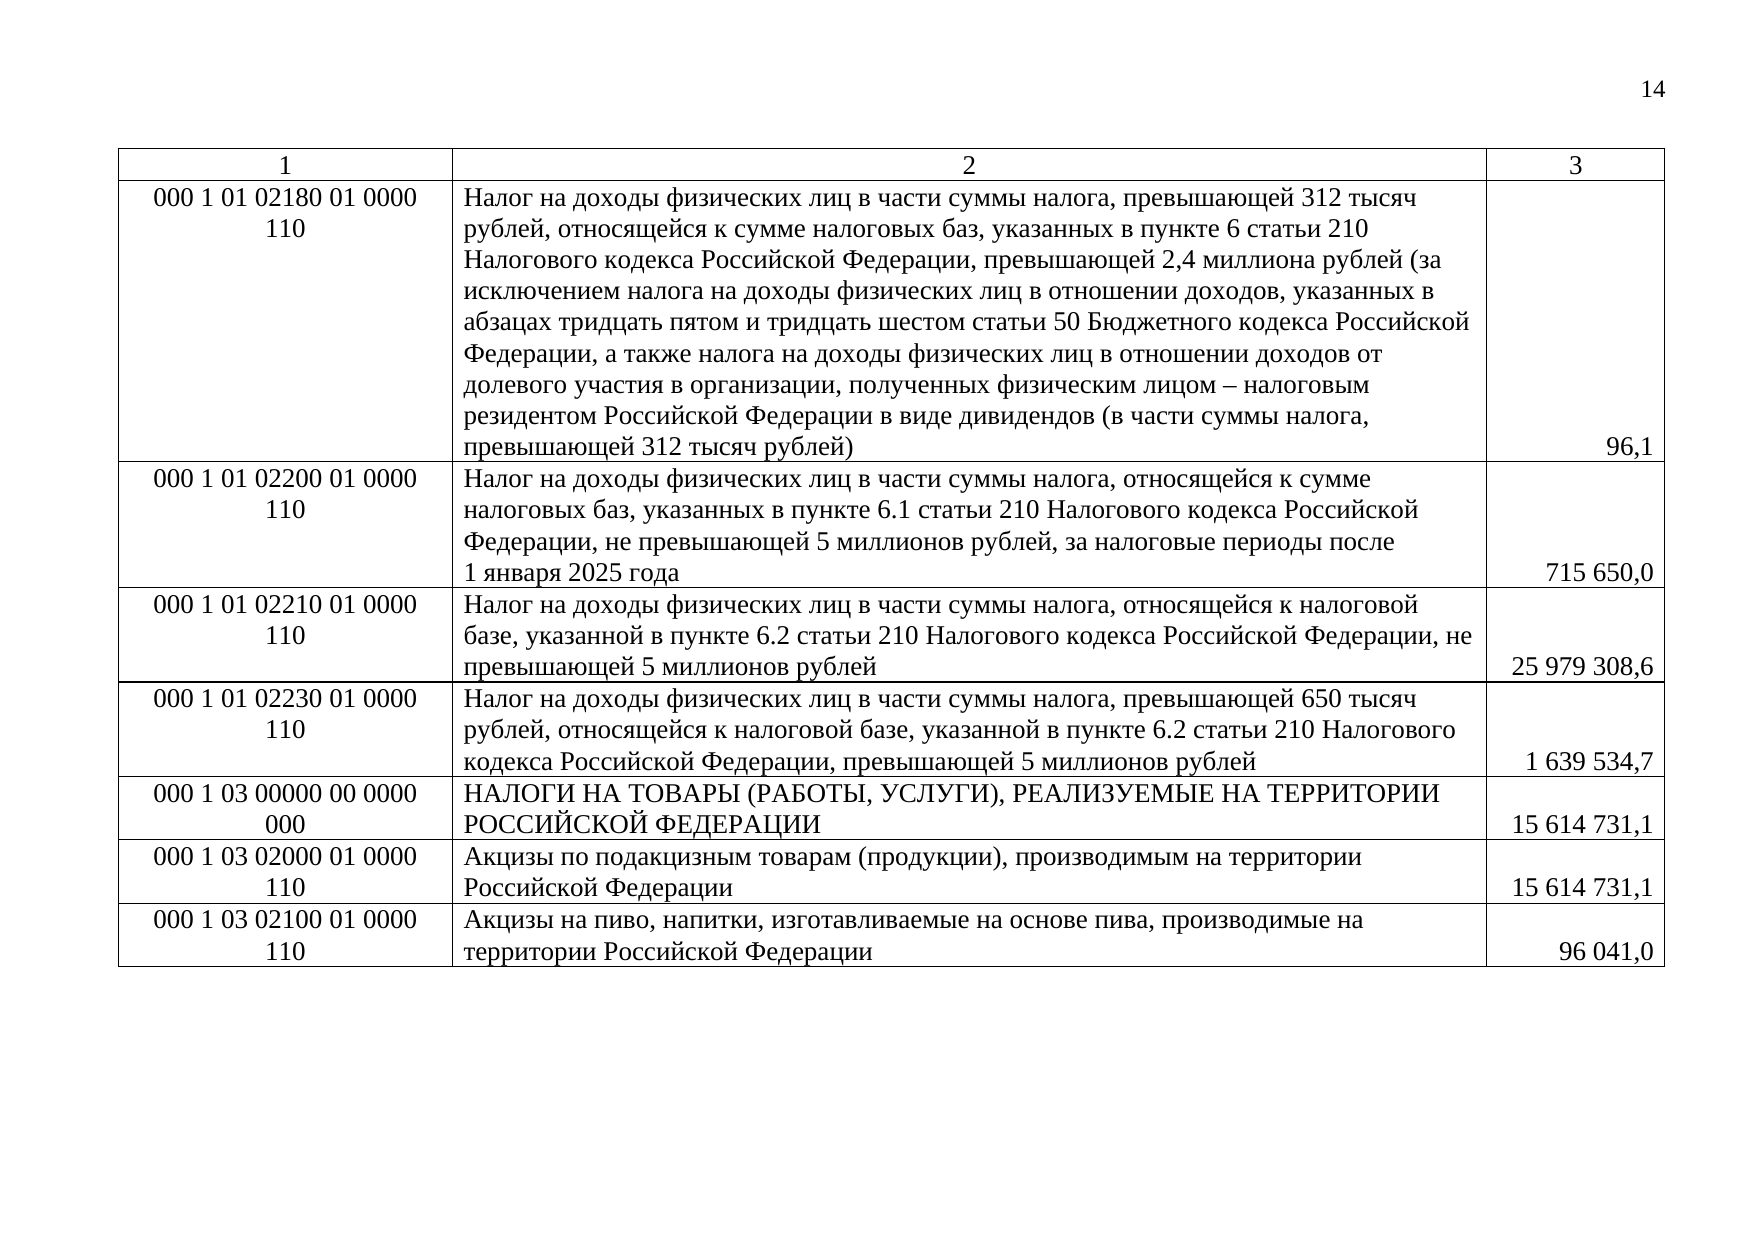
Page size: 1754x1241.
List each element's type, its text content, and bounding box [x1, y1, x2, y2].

table_cell Налог на доходы физических лиц в части суммы налога, превышающей 650 тысяч рублей, относящейся к налоговой базе, указанной в пункте 6.2 статьи 210 Налогового кодекса Российской Федерации, превышающей 5 миллионов рублей [453, 683, 1486, 776]
table_cell Налог на доходы физических лиц в части суммы налога, относящейся к налоговой базе, указанной в пункте 6.2 статьи 210 Налогового кодекса Российской Федерации, не превышающей 5 миллионов рублей [453, 588, 1486, 681]
table_cell 000 1 01 02230 01 0000 110 [119, 683, 452, 776]
table_header 3 [1487, 149, 1664, 180]
table_cell НАЛОГИ НА ТОВАРЫ (РАБОТЫ, УСЛУГИ), РЕАЛИЗУЕМЫЕ НА ТЕРРИТОРИИ РОССИЙСКОЙ ФЕДЕРАЦИИ [453, 777, 1486, 839]
table_cell Акцизы по подакцизным товарам (продукции), производимым на территории Российской Федерации [453, 840, 1486, 902]
table_cell 000 1 03 02000 01 0000 110 [119, 840, 452, 902]
table_cell 000 1 03 00000 00 0000 000 [119, 777, 452, 839]
table_cell Акцизы на пиво, напитки, изготавливаемые на основе пива, производимые на территории Российской Федерации [453, 904, 1486, 966]
table_cell Налог на доходы физических лиц в части суммы налога, превышающей 312 тысяч рублей, относящейся к сумме налоговых баз, указанных в пункте 6 статьи 210 Налогового кодекса Российской Федерации, превышающей 2,4 миллиона рублей (за исключением налога на доходы физических лиц в отношении доходов, указанных в абзацах тридцать пятом и тридцать шестом статьи 50 Бюджетного кодекса Российской Федерации, а также налога на доходы физических лиц в отношении доходов от долевого участия в организации, полученных физическим лицом – налоговым резидентом Российской Федерации в виде дивидендов (в части суммы налога, превышающей 312 тысяч рублей) [453, 181, 1486, 461]
table_header 1 [119, 149, 452, 180]
table_header 2 [453, 149, 1486, 180]
table_cell 25 979 308,6 [1487, 588, 1664, 681]
table_cell 000 1 01 02210 01 0000 110 [119, 588, 452, 681]
table_cell 715 650,0 [1487, 462, 1664, 587]
table_cell 96,1 [1487, 181, 1664, 461]
table_cell 1 639 534,7 [1487, 683, 1664, 776]
table_cell Налог на доходы физических лиц в части суммы налога, относящейся к сумме налоговых баз, указанных в пункте 6.1 статьи 210 Налогового кодекса Российской Федерации, не превышающей 5 миллионов рублей, за налоговые периоды после 1 января 2025 года [453, 462, 1486, 587]
table_cell 000 1 01 02200 01 0000 110 [119, 462, 452, 587]
table_cell 000 1 03 02100 01 0000 110 [119, 904, 452, 966]
table_cell 15 614 731,1 [1487, 777, 1664, 839]
table_cell 000 1 01 02180 01 0000 110 [119, 181, 452, 461]
table_cell 15 614 731,1 [1487, 840, 1664, 902]
table_cell 96 041,0 [1487, 904, 1664, 966]
